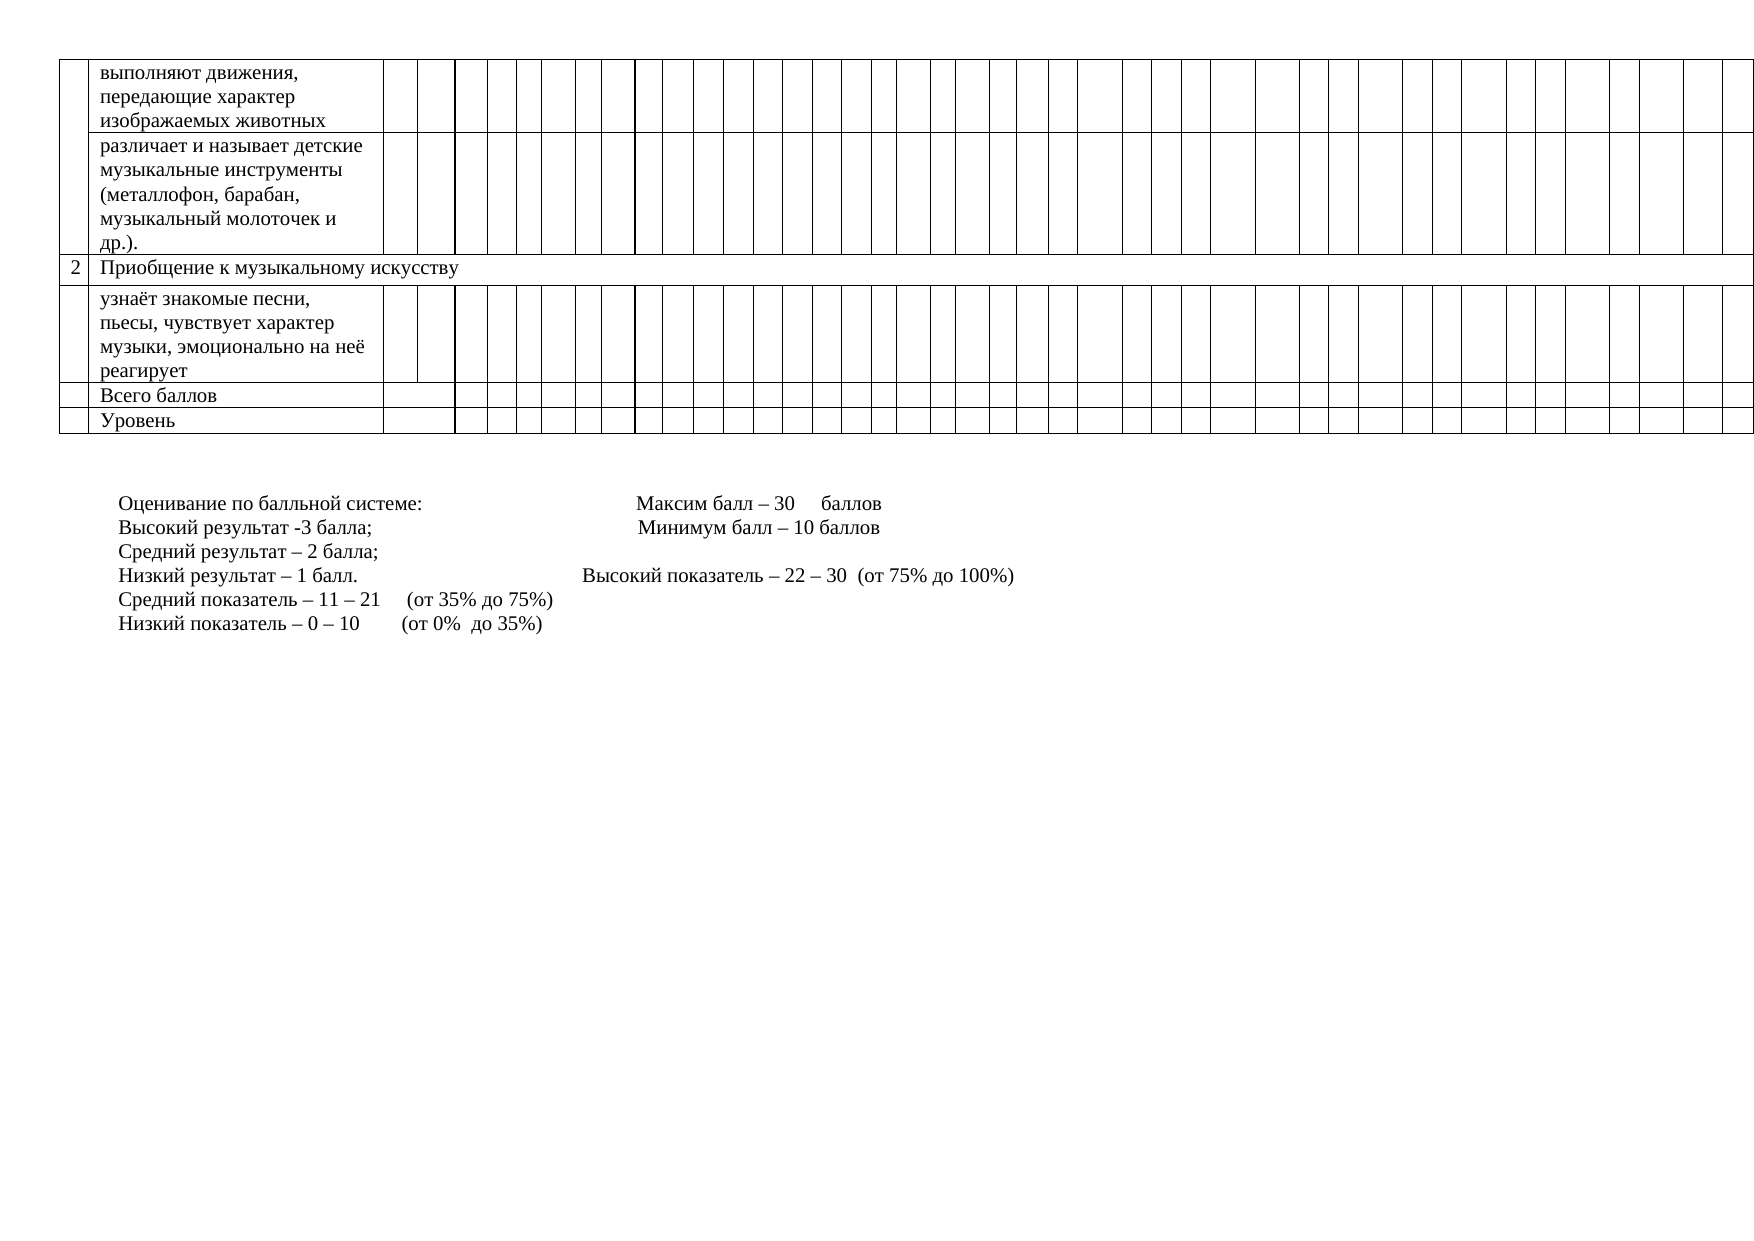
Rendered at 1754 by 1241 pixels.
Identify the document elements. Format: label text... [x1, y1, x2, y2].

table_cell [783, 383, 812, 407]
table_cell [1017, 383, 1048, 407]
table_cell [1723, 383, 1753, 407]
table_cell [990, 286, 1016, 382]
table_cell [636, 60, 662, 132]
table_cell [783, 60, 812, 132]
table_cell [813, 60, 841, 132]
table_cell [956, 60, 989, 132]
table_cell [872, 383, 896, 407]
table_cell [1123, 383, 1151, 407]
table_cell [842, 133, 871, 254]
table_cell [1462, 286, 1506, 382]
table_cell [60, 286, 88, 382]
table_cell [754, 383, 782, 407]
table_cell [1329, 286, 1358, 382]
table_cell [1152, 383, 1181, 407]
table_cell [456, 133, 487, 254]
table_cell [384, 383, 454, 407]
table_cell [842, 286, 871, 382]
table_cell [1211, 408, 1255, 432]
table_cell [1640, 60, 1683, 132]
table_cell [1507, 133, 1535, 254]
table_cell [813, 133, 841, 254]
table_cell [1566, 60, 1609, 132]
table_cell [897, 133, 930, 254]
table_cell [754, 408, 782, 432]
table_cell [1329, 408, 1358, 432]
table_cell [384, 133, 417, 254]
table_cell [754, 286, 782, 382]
text Средний показатель – 11 – 21 (от 35% до 75%) [118, 587, 1636, 611]
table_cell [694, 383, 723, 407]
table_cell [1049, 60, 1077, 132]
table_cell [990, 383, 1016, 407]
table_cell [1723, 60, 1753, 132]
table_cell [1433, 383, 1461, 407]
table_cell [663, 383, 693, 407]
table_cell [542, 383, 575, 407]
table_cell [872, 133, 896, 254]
text Средний результат – 2 балла; [118, 539, 1636, 563]
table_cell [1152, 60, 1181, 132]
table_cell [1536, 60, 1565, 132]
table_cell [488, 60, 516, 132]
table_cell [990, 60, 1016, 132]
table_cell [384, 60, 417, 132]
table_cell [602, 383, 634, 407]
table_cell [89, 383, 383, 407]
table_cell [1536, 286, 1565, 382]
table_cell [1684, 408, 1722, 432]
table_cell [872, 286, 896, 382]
text Оценивание по балльной системе: Максим балл – 30 баллов [118, 491, 1636, 515]
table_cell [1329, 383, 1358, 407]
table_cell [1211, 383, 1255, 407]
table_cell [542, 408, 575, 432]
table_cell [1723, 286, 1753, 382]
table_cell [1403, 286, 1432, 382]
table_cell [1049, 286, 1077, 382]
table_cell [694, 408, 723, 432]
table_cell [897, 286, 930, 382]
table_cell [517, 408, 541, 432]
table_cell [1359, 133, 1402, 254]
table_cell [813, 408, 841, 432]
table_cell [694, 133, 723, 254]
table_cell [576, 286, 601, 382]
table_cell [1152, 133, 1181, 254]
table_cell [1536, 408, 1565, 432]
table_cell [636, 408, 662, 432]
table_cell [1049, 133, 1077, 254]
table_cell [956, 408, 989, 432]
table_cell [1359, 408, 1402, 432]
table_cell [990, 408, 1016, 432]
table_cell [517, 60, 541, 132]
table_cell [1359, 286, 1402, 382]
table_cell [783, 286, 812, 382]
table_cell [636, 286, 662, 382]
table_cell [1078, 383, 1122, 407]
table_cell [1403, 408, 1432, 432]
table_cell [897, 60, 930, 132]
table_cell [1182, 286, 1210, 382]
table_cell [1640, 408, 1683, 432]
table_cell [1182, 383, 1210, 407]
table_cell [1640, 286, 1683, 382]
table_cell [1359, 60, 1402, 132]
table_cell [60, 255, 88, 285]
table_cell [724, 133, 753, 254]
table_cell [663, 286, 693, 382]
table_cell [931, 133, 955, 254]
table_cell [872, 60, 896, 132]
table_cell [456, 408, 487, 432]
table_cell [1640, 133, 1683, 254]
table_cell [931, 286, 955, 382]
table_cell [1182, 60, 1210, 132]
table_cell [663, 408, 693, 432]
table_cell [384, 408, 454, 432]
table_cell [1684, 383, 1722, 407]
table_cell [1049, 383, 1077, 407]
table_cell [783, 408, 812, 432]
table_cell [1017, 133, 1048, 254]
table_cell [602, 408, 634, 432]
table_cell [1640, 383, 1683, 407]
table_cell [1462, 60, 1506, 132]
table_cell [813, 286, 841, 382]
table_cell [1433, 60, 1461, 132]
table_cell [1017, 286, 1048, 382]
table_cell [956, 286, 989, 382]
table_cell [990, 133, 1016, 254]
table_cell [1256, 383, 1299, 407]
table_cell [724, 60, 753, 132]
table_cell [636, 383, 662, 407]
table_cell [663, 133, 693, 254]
text Низкий результат – 1 балл. Высокий показатель – 22 – 30 (от 75% до 100%) [118, 563, 1636, 587]
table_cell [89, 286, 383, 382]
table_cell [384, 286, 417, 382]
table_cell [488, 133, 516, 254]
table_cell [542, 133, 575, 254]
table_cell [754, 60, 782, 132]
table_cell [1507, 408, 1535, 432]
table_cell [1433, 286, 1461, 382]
text Низкий показатель – 0 – 10 (от 0% до 35%) [118, 611, 1636, 635]
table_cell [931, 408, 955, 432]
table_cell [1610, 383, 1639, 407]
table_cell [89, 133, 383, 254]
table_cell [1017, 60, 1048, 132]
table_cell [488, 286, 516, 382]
text Высокий результат -3 балла; Минимум балл – 10 баллов [118, 515, 1636, 539]
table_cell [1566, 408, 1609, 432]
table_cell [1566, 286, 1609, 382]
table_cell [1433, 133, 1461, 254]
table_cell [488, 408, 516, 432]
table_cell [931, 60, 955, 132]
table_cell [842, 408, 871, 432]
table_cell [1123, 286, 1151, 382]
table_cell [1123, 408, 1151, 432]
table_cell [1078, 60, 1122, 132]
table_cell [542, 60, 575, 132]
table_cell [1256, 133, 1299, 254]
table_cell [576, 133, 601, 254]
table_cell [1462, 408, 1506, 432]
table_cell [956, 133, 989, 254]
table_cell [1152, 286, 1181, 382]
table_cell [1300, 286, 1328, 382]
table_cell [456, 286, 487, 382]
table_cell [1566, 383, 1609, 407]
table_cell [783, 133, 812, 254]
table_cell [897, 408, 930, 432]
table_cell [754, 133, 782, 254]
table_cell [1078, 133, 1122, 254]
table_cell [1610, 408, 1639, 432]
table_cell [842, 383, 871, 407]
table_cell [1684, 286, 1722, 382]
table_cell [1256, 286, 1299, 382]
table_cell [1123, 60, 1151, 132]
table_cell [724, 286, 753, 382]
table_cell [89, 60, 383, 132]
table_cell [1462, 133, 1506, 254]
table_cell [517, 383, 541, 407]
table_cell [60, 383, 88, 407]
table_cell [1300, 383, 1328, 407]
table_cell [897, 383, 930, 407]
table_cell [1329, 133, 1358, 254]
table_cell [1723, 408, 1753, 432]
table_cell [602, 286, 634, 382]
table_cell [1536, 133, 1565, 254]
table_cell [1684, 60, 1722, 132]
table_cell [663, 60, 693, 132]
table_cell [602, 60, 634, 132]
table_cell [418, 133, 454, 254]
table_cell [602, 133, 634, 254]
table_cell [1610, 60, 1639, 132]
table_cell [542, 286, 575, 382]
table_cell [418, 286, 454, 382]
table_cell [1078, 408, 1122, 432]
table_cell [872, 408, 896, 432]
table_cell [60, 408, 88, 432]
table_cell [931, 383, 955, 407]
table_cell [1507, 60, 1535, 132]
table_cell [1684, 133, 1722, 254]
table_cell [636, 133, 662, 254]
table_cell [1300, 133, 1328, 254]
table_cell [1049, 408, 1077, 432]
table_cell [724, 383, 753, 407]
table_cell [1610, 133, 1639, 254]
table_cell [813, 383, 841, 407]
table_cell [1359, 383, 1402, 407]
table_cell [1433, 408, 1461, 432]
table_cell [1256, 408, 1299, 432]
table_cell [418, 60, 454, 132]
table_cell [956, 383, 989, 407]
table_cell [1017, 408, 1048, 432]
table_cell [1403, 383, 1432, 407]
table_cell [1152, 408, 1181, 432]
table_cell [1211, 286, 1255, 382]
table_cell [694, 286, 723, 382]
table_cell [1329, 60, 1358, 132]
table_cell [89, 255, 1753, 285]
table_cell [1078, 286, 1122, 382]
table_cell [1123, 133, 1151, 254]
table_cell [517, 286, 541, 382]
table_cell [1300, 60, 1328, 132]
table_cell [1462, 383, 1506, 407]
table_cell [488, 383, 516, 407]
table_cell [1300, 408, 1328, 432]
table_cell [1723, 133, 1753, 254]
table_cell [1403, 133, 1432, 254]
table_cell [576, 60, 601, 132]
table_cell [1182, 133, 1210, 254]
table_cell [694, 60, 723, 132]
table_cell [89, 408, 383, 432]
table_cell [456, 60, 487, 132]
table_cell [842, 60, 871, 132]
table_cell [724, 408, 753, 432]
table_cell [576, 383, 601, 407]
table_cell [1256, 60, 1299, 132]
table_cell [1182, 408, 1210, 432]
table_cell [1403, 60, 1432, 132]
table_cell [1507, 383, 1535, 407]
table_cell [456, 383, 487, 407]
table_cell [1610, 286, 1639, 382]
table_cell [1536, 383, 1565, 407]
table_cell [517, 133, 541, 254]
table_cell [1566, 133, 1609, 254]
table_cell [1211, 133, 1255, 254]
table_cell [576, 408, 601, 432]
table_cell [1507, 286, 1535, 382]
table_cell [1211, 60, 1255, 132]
